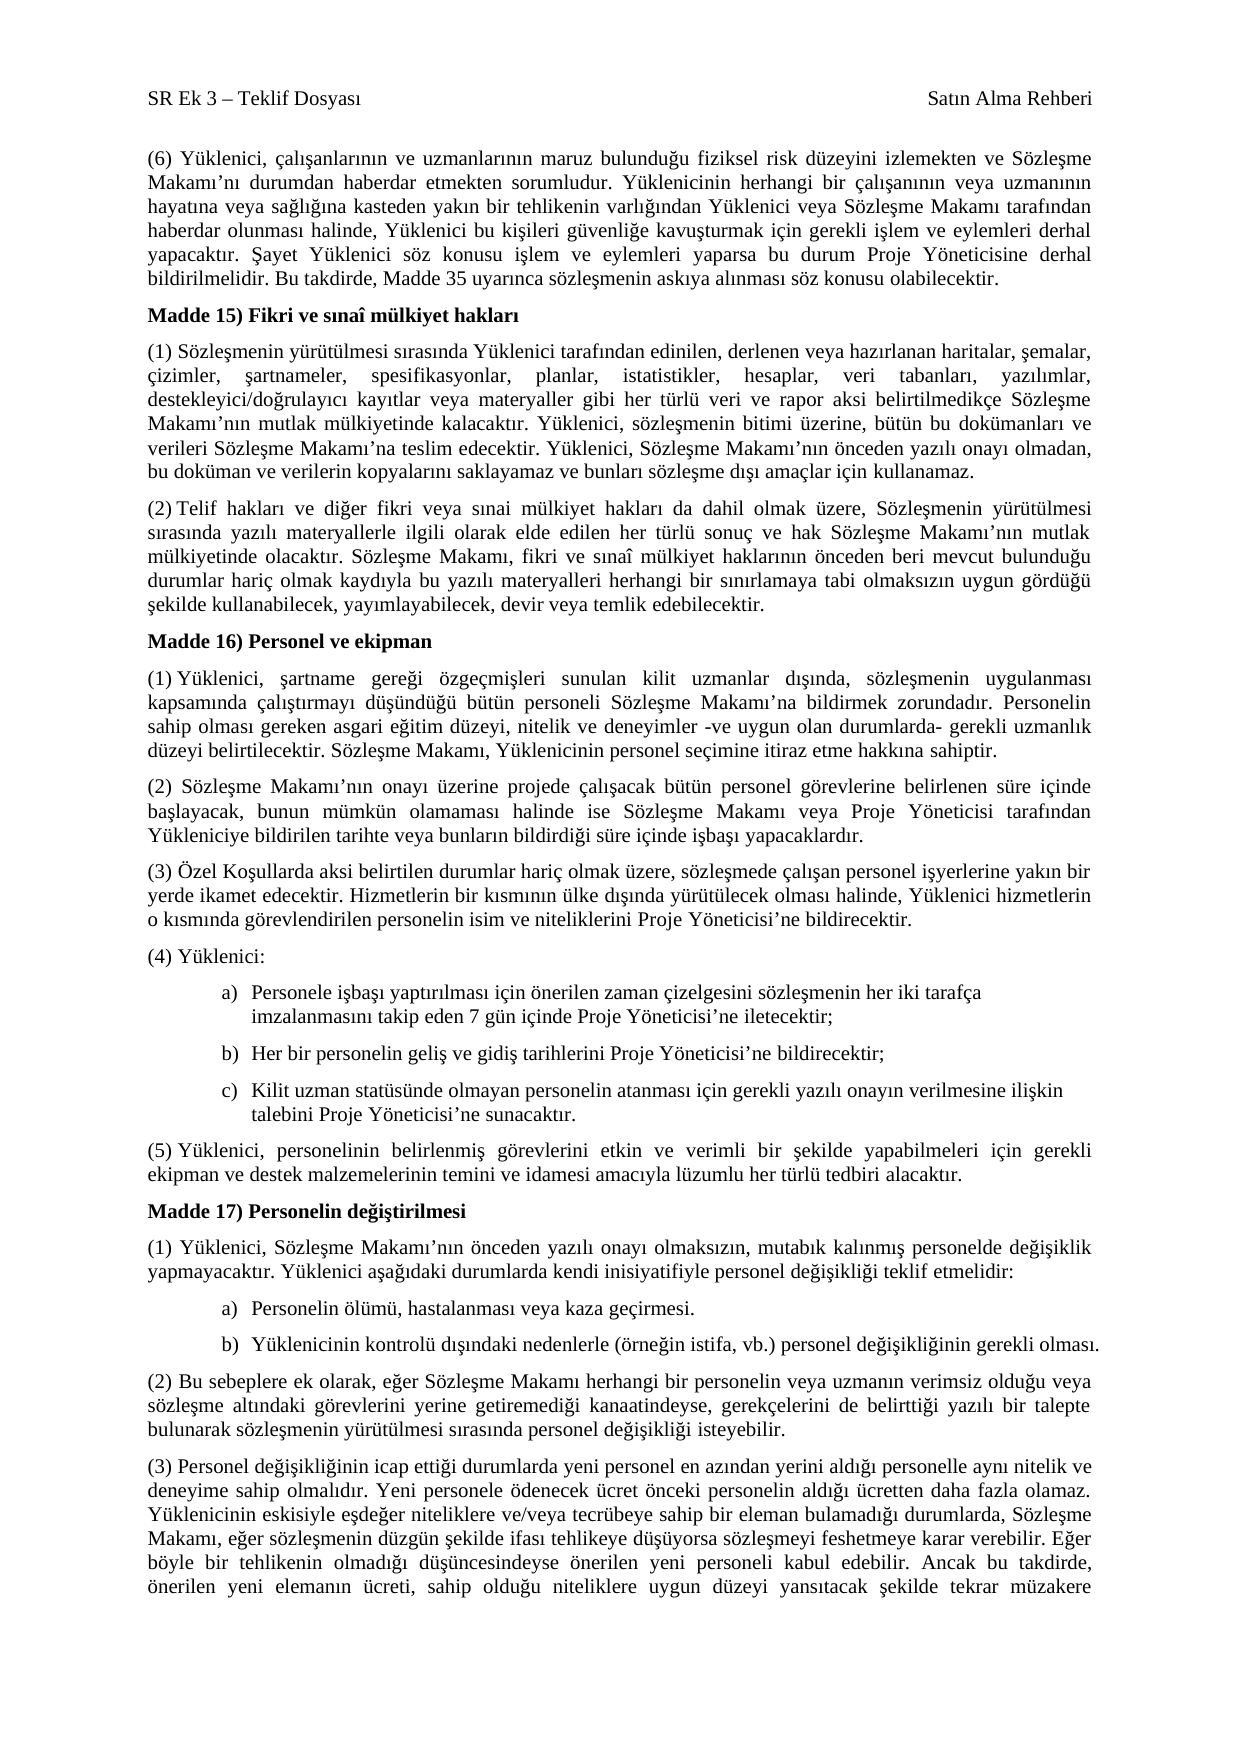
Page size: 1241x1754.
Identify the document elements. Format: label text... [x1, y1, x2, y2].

subtitle Madde 15) Fikri ve sınaî mülkiyet hakları [147, 303, 1223, 327]
list Yüklenici: [147, 944, 1223, 968]
list Personelin ölümü, hastalanması veya kaza geçirmesi. [221, 1296, 1223, 1320]
list Yüklenicinin kontrolü dışındaki nedenlerle (örneğin istifa, vb.) personel değişikliğinin gerekli olması. [221, 1332, 1223, 1356]
list Yüklenici, Sözleşme Makamı’nın önceden yazılı onayı olmaksızın, mutabık kalınmış personelde değişiklik yapmayacaktır. Yüklenici aşağıdaki durumlarda kendi inisiyatifiyle personel değişikliği teklif etmelidir: [147, 1235, 1093, 1283]
list Bu sebeplere ek olarak, eğer Sözleşme Makamı herhangi bir personelin veya uzmanın verimsiz olduğu veya sözleşme altındaki görevlerini yerine getiremediği kanaatindeyse, gerekçelerini de belirttiği yazılı bir talepte bulunarak sözleşmenin yürütülmesi sırasında personel değişikliği isteyebilir. [147, 1369, 1092, 1441]
list Personele işbaşı yaptırılması için önerilen zaman çizelgesini sözleşmenin her iki tarafça imzalanmasını takip eden 7 gün içinde Proje Yöneticisi’ne iletecektir; [221, 980, 1092, 1028]
list Sözleşmenin yürütülmesi sırasında Yüklenici tarafından edinilen, derlenen veya hazırlanan haritalar, şemalar, çizimler, şartnameler, spesifikasyonlar, planlar, istatistikler, hesaplar, veri tabanları, yazılımlar, destekleyici/doğrulayıcı kayıtlar veya materyaller gibi her türlü veri ve rapor aksi belirtilmedikçe Sözleşme Makamı’nın mutlak mülkiyetinde kalacaktır. Yüklenici, sözleşmenin bitimi üzerine, bütün bu dokümanları ve verileri Sözleşme Makamı’na teslim edecektir. Yüklenici, Sözleşme Makamı’nın önceden yazılı onayı olmadan, bu doküman ve verilerin kopyalarını saklayamaz ve bunları sözleşme dışı amaçlar için kullanamaz. [147, 339, 1093, 483]
subtitle Madde 16) Personel ve ekipman [147, 629, 1223, 653]
subtitle Madde 17) Personelin değiştirilmesi [147, 1199, 1223, 1223]
list Kilit uzman statüsünde olmayan personelin atanması için gerekli yazılı onayın verilmesine ilişkin talebini Proje Yöneticisi’ne sunacaktır. [221, 1078, 1092, 1126]
list Telif hakları ve diğer fikri veya sınai mülkiyet hakları da dahil olmak üzere, Sözleşmenin yürütülmesi sırasında yazılı materyallerle ilgili olarak elde edilen her türlü sonuç ve hak Sözleşme Makamı’nın mutlak mülkiyetinde olacaktır. Sözleşme Makamı, fikri ve sınaî mülkiyet haklarının önceden beri mevcut bulunduğu durumlar hariç olmak kaydıyla bu yazılı materyalleri herhangi bir sınırlamaya tabi olmaksızın uygun gördüğü şekilde kullanabilecek, yayımlayabilecek, devir veya temlik edebilecektir. [147, 496, 1092, 616]
list Özel Koşullarda aksi belirtilen durumlar hariç olmak üzere, sözleşmede çalışan personel işyerlerine yakın bir yerde ikamet edecektir. Hizmetlerin bir kısmının ülke dışında yürütülecek olması halinde, Yüklenici hizmetlerin o kısmında görevlendirilen personelin isim ve niteliklerini Proje Yöneticisi’ne bildirecektir. [147, 859, 1092, 931]
list Yüklenici, çalışanlarının ve uzmanlarının maruz bulunduğu fiziksel risk düzeyini izlemekten ve Sözleşme Makamı’nı durumdan haberdar etmekten sorumludur. Yüklenicinin herhangi bir çalışanının veya uzmanının hayatına veya sağlığına kasteden yakın bir tehlikenin varlığından Yüklenici veya Sözleşme Makamı tarafından haberdar olunması halinde, Yüklenici bu kişileri güvenliğe kavuşturmak için gerekli işlem ve eylemleri derhal yapacaktır. Şayet Yüklenici söz konusu işlem ve eylemleri yaparsa bu durum Proje Yöneticisine derhal bildirilmelidir. Bu takdirde, Madde 35 uyarınca sözleşmenin askıya alınması söz konusu olabilecektir. [147, 146, 1093, 290]
list Her bir personelin geliş ve gidiş tarihlerini Proje Yöneticisi’ne bildirecektir; [221, 1041, 1223, 1065]
list Yüklenici, şartname gereği özgeçmişleri sunulan kilit uzmanlar dışında, sözleşmenin uygulanması kapsamında çalıştırmayı düşündüğü bütün personeli Sözleşme Makamı’na bildirmek zorundadır. Personelin sahip olması gereken asgari eğitim düzeyi, nitelik ve deneyimler -ve uygun olan durumlarda- gerekli uzmanlık düzeyi belirtilecektir. Sözleşme Makamı, Yüklenicinin personel seçimine itiraz etme hakkına sahiptir. [147, 666, 1092, 762]
list Yüklenici, personelinin belirlenmiş görevlerini etkin ve verimli bir şekilde yapabilmeleri için gerekli ekipman ve destek malzemelerinin temini ve idamesi amacıyla lüzumlu her türlü tedbiri alacaktır. [147, 1138, 1092, 1186]
list Sözleşme Makamı’nın onayı üzerine projede çalışacak bütün personel görevlerine belirlenen süre içinde başlayacak, bunun mümkün olamaması halinde ise Sözleşme Makamı veya Proje Yöneticisi tarafından Yükleniciye bildirilen tarihte veya bunların bildirdiği süre içinde işbaşı yapacaklardır. [147, 774, 1093, 847]
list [147, 1454, 1093, 1598]
